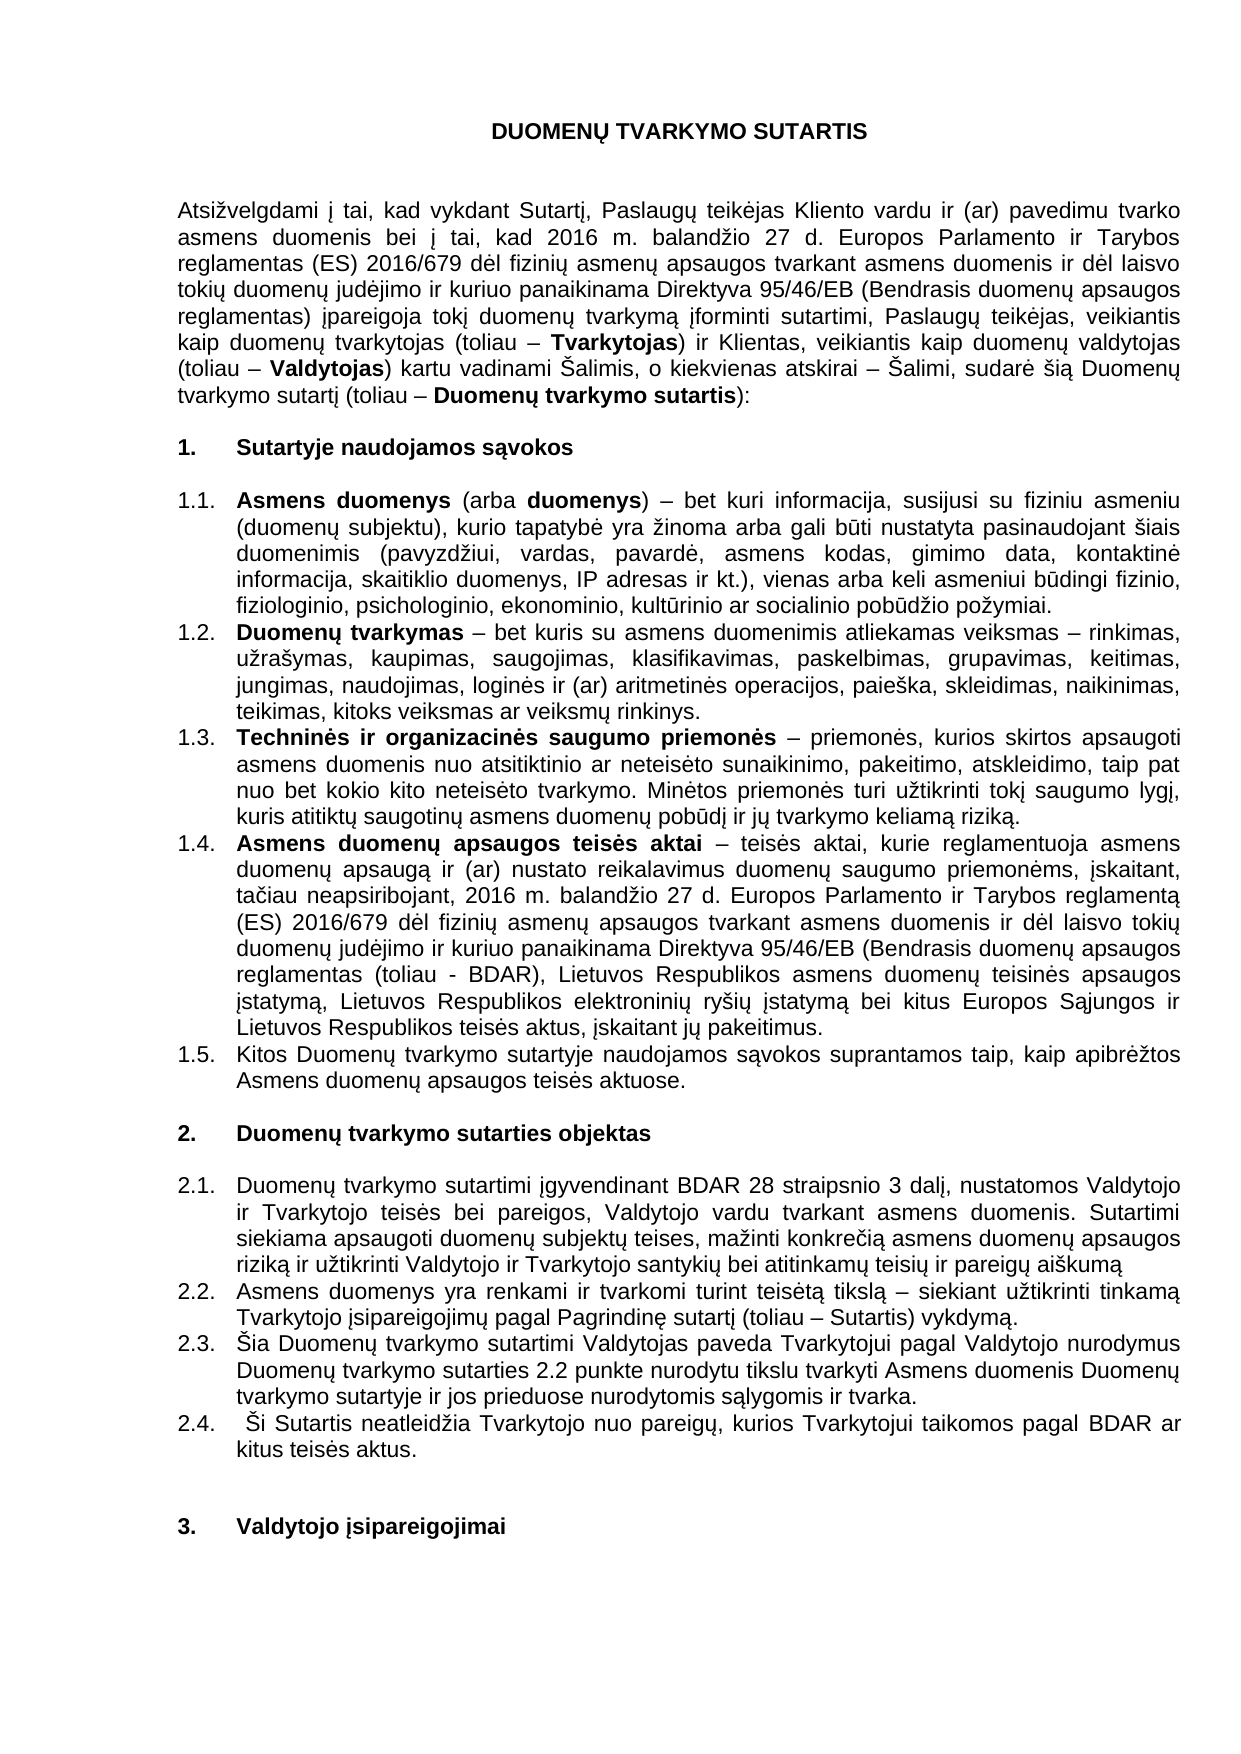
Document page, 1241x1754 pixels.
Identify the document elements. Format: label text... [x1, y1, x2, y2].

subtitle Duomenų tvarkymo sutarties objektas [177, 1119, 1181, 1146]
list Asmens duomenų apsaugos teisės aktai – teisės aktai, kurie reglamentuoja asmens duomenų apsaugą ir (ar) nustato reikalavimus duomenų saugumo priemonėms, įskaitant, tačiau neapsiribojant, 2016 m. balandžio 27 d. Europos Parlamento ir Tarybos reglamentą (ES) 2016/679 dėl fizinių asmenų apsaugos tvarkant asmens duomenis ir dėl laisvo tokių duomenų judėjimo ir kuriuo panaikinama Direktyva 95/46/EB (Bendrasis duomenų apsaugos reglamentas (toliau - BDAR), Lietuvos Respublikos asmens duomenų teisinės apsaugos įstatymą, Lietuvos Respublikos elektroninių ryšių įstatymą bei kitus Europos Sąjungos ir Lietuvos Respublikos teisės aktus, įskaitant jų pakeitimus. [177, 830, 1181, 1041]
subtitle Duomenų tvarkymo sutartimi įgyvendinant BDAR 28 straipsnio 3 dalį, nustatomos Valdytojo ir Tvarkytojo teisės bei pareigos, Valdytojo vardu tvarkant asmens duomenis. Sutartimi siekiama apsaugoti duomenų subjektų teises, mažinti konkrečią asmens duomenų apsaugos riziką ir užtikrinti Valdytojo ir Tvarkytojo santykių bei atitinkamų teisių ir pareigų aiškumą [177, 1172, 1181, 1278]
subtitle Valdytojo įsipareigojimai [177, 1513, 1181, 1539]
text Atsižvelgdami į tai, kad vykdant Sutartį, Paslaugų teikėjas Kliento vardu ir (ar) pavedimu tvarko asmens duomenis bei į tai, kad 2016 m. balandžio 27 d. Europos Parlamento ir Tarybos reglamentas (ES) 2016/679 dėl fizinių asmenų apsaugos tvarkant asmens duomenis ir dėl laisvo tokių duomenų judėjimo ir kuriuo panaikinama Direktyva 95/46/EB (Bendrasis duomenų apsaugos reglamentas) įpareigoja tokį duomenų tvarkymą įforminti sutartimi, Paslaugų teikėjas, veikiantis kaip duomenų tvarkytojas (toliau – Tvarkytojas) ir Klientas, veikiantis kaip duomenų valdytojas (toliau – Valdytojas) kartu vadinami Šalimis, o kiekvienas atskirai – Šalimi, sudarė šią Duomenų tvarkymo sutartį (toliau – Duomenų tvarkymo sutartis): [177, 197, 1181, 408]
list Asmens duomenys (arba duomenys) – bet kuri informacija, susijusi su fiziniu asmeniu (duomenų subjektu), kurio tapatybė yra žinoma arba gali būti nustatyta pasinaudojant šiais duomenimis (pavyzdžiui, vardas, pavardė, asmens kodas, gimimo data, kontaktinė informacija, skaitiklio duomenys, IP adresas ir kt.), vienas arba keli asmeniui būdingi fizinio, fiziologinio, psichologinio, ekonominio, kultūrinio ar socialinio pobūdžio požymiai. [177, 487, 1181, 619]
list Techninės ir organizacinės saugumo priemonės – priemonės, kurios skirtos apsaugoti asmens duomenis nuo atsitiktinio ar neteisėto sunaikinimo, pakeitimo, atskleidimo, taip pat nuo bet kokio kito neteisėto tvarkymo. Minėtos priemonės turi užtikrinti tokį saugumo lygį, kuris atitiktų saugotinų asmens duomenų pobūdį ir jų tvarkymo keliamą riziką. [177, 724, 1181, 830]
subtitle Sutartyje naudojamos sąvokos [177, 434, 1181, 461]
list Kitos Duomenų tvarkymo sutartyje naudojamos sąvokos suprantamos taip, kaip apibrėžtos Asmens duomenų apsaugos teisės aktuose. [177, 1041, 1181, 1093]
subtitle Ši Sutartis neatleidžia Tvarkytojo nuo pareigų, kurios Tvarkytojui taikomos pagal BDAR ar kitus teisės aktus. [177, 1409, 1181, 1462]
subtitle Šia Duomenų tvarkymo sutartimi Valdytojas paveda Tvarkytojui pagal Valdytojo nurodymus Duomenų tvarkymo sutarties 2.2 punkte nurodytu tikslu tvarkyti Asmens duomenis Duomenų tvarkymo sutartyje ir jos prieduose nurodytomis sąlygomis ir tvarka. [177, 1330, 1181, 1409]
list Duomenų tvarkymas – bet kuris su asmens duomenimis atliekamas veiksmas – rinkimas, užrašymas, kaupimas, saugojimas, klasifikavimas, paskelbimas, grupavimas, keitimas, jungimas, naudojimas, loginės ir (ar) aritmetinės operacijos, paieška, skleidimas, naikinimas, teikimas, kitoks veiksmas ar veiksmų rinkinys. [177, 619, 1181, 724]
text DUOMENŲ TVARKYMO SUTARTIS [177, 118, 1181, 144]
subtitle Asmens duomenys yra renkami ir tvarkomi turint teisėtą tikslą – siekiant užtikrinti tinkamą Tvarkytojo įsipareigojimų pagal Pagrindinę sutartį (toliau – Sutartis) vykdymą. [177, 1278, 1181, 1330]
